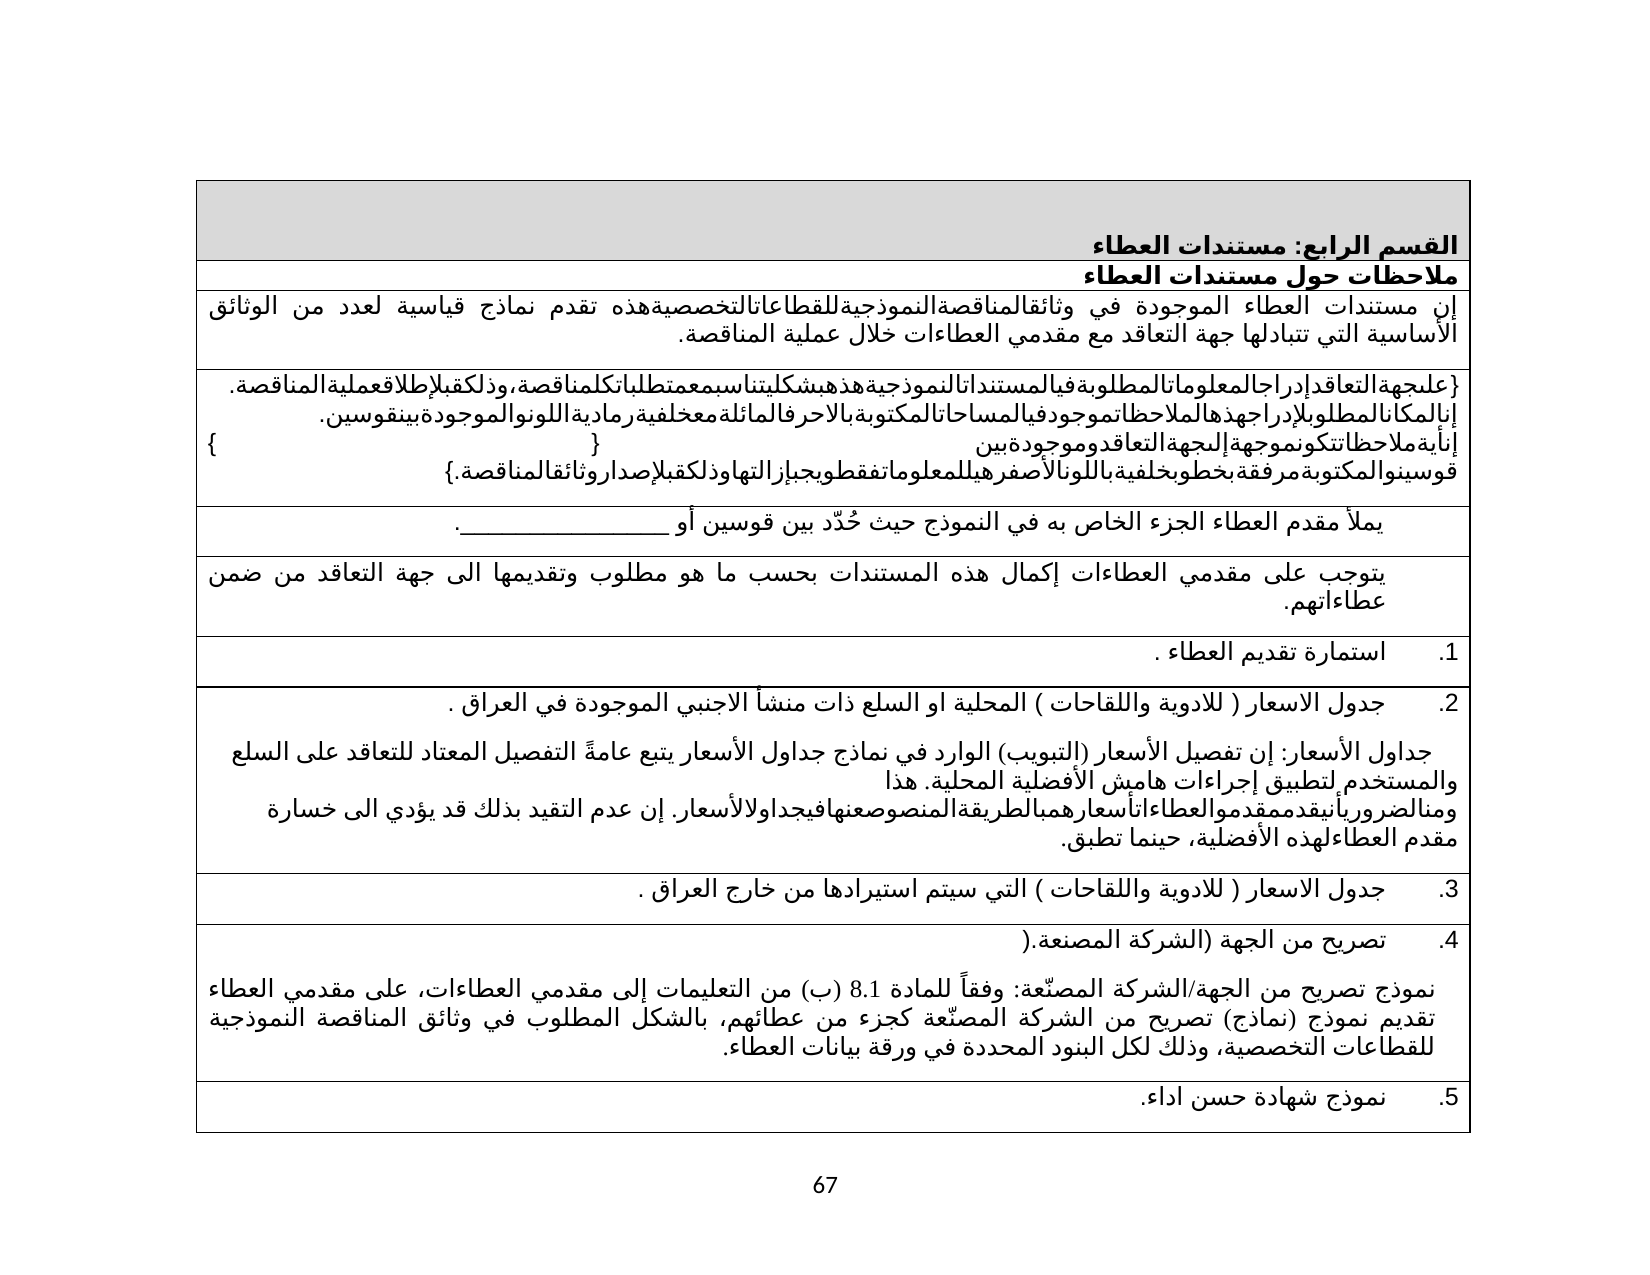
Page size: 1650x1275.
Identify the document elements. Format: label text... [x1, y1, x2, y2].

table_cell يملأ مقدم العطاء الجزء الخاص به في النموذج حيث حُدّد بين قوسين أو _______________. [197, 507, 1469, 556]
table_cell إن مستندات العطاء الموجودة في وثائقالمناقصةالنموذجيةللقطاعاتالتخصصيةهذه تقدم نماذج قياسية لعدد من الوثائق الأساسية التي تتبادلها جهة التعاقد مع مقدمي العطاءات خلال عملية المناقصة. [197, 291, 1469, 369]
table_cell {علىجهةالتعاقدإدراجالمعلوماتالمطلوبةفيالمستنداتالنموذجيةهذهبشكليتناسبمعمتطلباتكلمناقصة،وذلكقبلإطلاقعمليةالمناقصة. إنالمكانالمطلوبلإدراجهذهالملاحظاتموجودفيالمساحاتالمكتوبةبالاحرفالمائلةمعخلفيةرماديةاللونوالموجودةبينقوسين. إنأيةملاحظاتتكونموجهةإلىجهةالتعاقدوموجودةبين { } قوسينوالمكتوبةمرفقةبخطوبخلفيةباللونالأصفرهيللمعلوماتفقطويجبإزالتهاوذلكقبلإصداروثائقالمناقصة.} [197, 370, 1469, 506]
table_cell 1. استمارة تقديم العطاء . [197, 637, 1469, 686]
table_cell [197, 1082, 1469, 1132]
table_cell 4. تصريح من الجهة (الشركة المصنعة.( نموذج تصريح من الجهة/الشركة المصنّعة: وفقاً للمادة 8.1 (ب) من التعليمات إلى مقدمي العطاءات، على مقدمي العطاء تقديم نموذج (نماذج) تصريح من الشركة المصنّعة كجزء من عطائهم، بالشكل المطلوب في وثائق المناقصة النموذجية للقطاعات التخصصية، وذلك لكل البنود المحددة في ورقة بيانات العطاء. [197, 925, 1469, 1081]
table_cell 3. جدول الاسعار ( للادوية واللقاحات ) التي سيتم استيرادها من خارج العراق . [197, 874, 1469, 923]
table_header القسم الرابع: مستندات العطاء [197, 181, 1469, 260]
table_cell ملاحظات حول مستندات العطاء [197, 261, 1469, 289]
table_cell 2. جدول الاسعار ( للادوية واللقاحات ) المحلية او السلع ذات منشأ الاجنبي الموجودة في العراق . جداول الأسعار: إن تفصيل الأسعار (التبويب) الوارد في نماذج جداول الأسعار يتبع عامةً التفصيل المعتاد للتعاقد على السلع والمستخدم لتطبيق إجراءات هامش الأفضلية المحلية. هذا ومنالضروريأنيقدممقدموالعطاءاتأسعارهمبالطريقةالمنصوصعنهافيجداولالأسعار. إن عدم التقيد بذلك قد يؤدي الى خسارة مقدم العطاءلهذه الأفضلية، حينما تطبق. [197, 688, 1469, 873]
table_cell يتوجب على مقدمي العطاءات إكمال هذه المستندات بحسب ما هو مطلوب وتقديمها الى جهة التعاقد من ضمن عطاءاتهم. [197, 557, 1469, 636]
